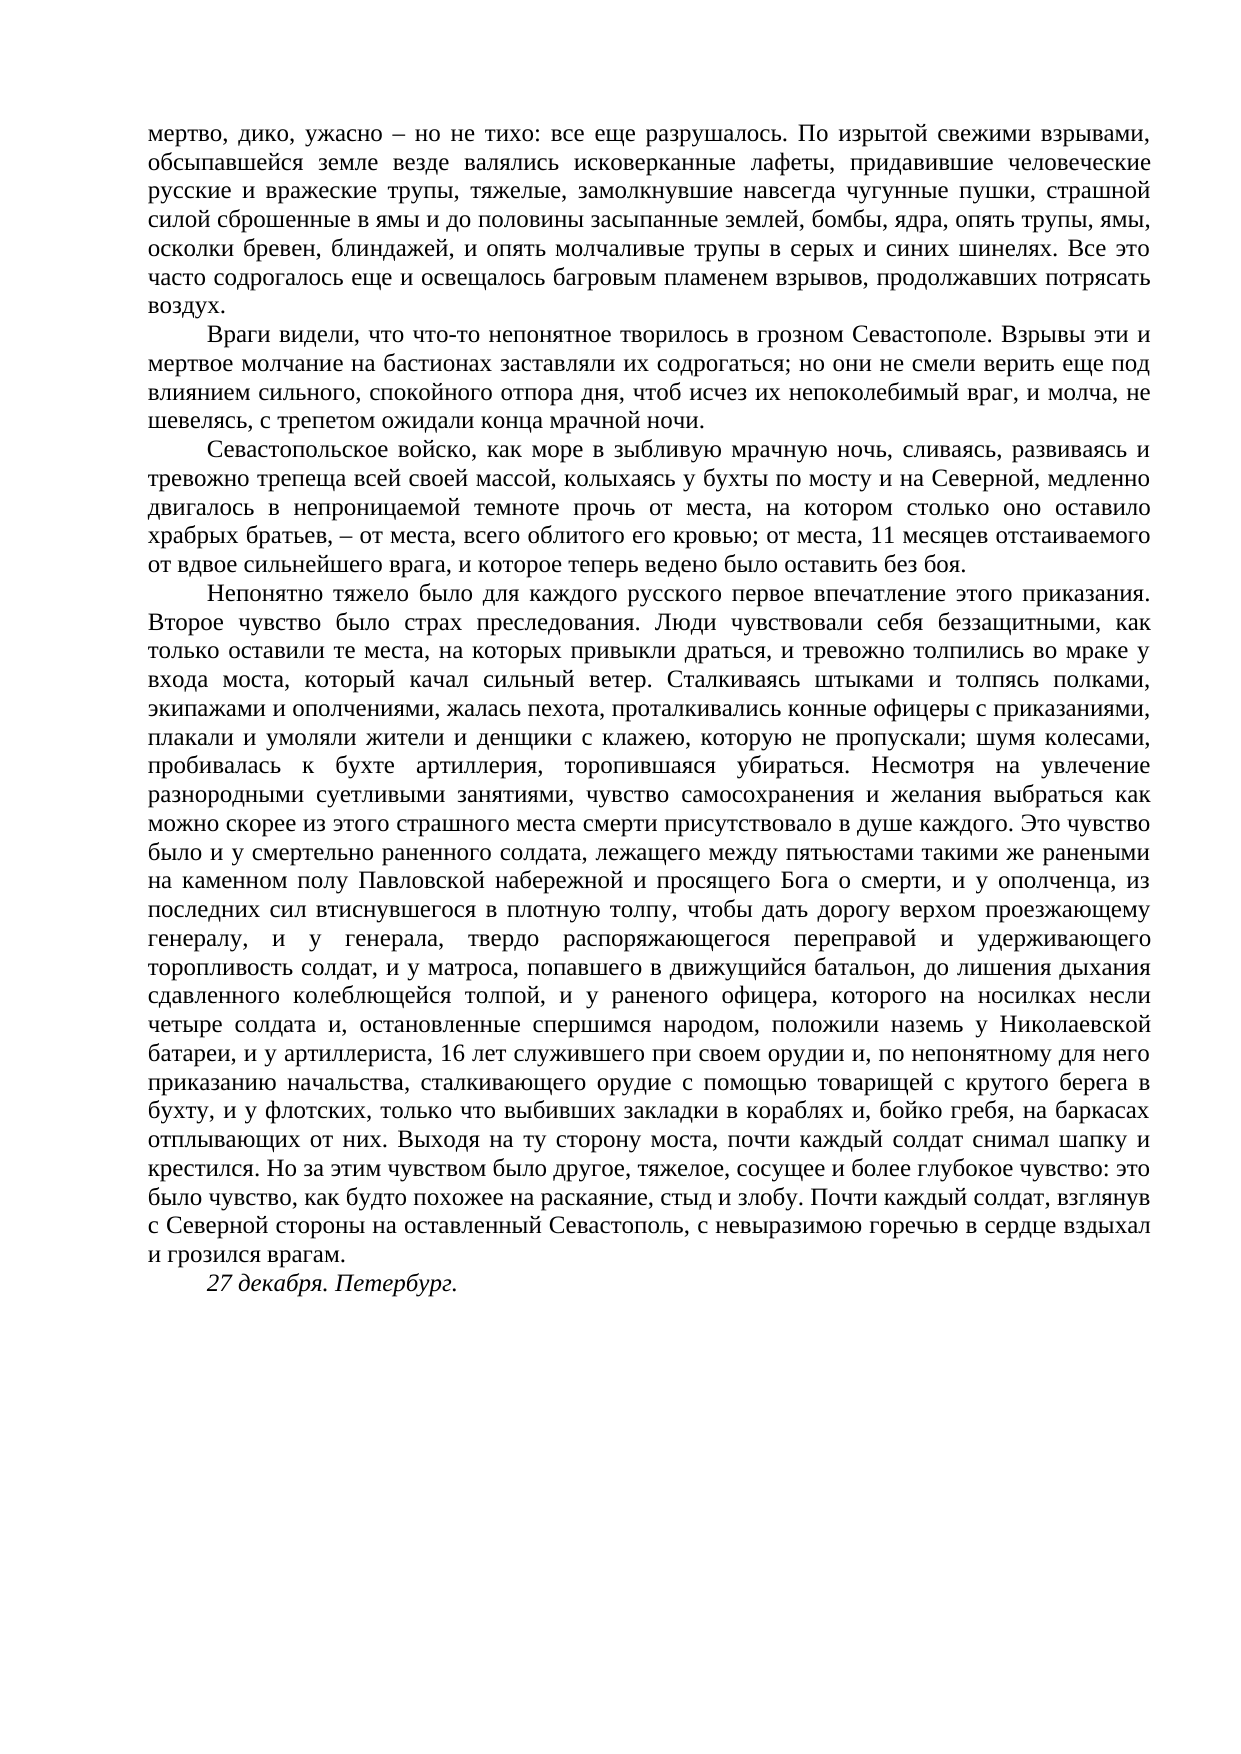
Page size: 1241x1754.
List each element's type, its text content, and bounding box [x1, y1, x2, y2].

text Враги видели, что что-то непонятное творилось в грозном Севастополе. Взрывы эти и мертвое молчание на бастионах заставляли их содрогаться; но они не смели верить еще под влиянием сильного, спокойного отпора дня, чтоб исчез их непоколебимый враг, и молча, не шевелясь, с трепетом ожидали конца мрачной ночи. [148, 319, 1152, 434]
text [148, 118, 1152, 319]
text Севастопольское войско, как море в зыбливую мрачную ночь, сливаясь, развиваясь и тревожно трепеща всей своей массой, колыхаясь у бухты по мосту и на Северной, медленно двигалось в непроницаемой темноте прочь от места, на котором столько оно оставило храбрых братьев, – от места, всего облитого его кровью; от места, 11 месяцев отстаиваемого от вдвое сильнейшего врага, и которое теперь ведено было оставить без боя. [148, 434, 1152, 578]
text Непонятно тяжело было для каждого русского первое впечатление этого приказания. Второе чувство было страх преследования. Люди чувствовали себя беззащитными, как только оставили те места, на которых привыкли драться, и тревожно толпились во мраке у входа моста, который качал сильный ветер. Сталкиваясь штыками и толпясь полками, экипажами и ополчениями, жалась пехота, проталкивались конные офицеры с приказаниями, плакали и умоляли жители и денщики с клажею, которую не пропускали; шумя колесами, пробивалась к бухте артиллерия, торопившаяся убираться. Несмотря на увлечение разнородными суетливыми занятиями, чувство самосохранения и желания выбраться как можно скорее из этого страшного места смерти присутствовало в душе каждого. Это чувство было и у смертельно раненного солдата, лежащего между пятьюстами такими же ранеными на каменном полу Павловской набережной и просящего Бога о смерти, и у ополченца, из последних сил втиснувшегося в плотную толпу, чтобы дать дорогу верхом проезжающему генералу, и у генерала, твердо распоряжающегося переправой и удерживающего торопливость солдат, и у матроса, попавшего в движущийся батальон, до лишения дыхания сдавленного колеблющейся толпой, и у раненого офицера, которого на носилках несли четыре солдата и, остановленные спершимся народом, положили наземь у Николаевской батареи, и у артиллериста, 16 лет служившего при своем орудии и, по непонятному для него приказанию начальства, сталкивающего орудие с помощью товарищей с крутого берега в бухту, и у флотских, только что выбивших закладки в кораблях и, бойко гребя, на баркасах отплывающих от них. Выходя на ту сторону моста, почти каждый солдат снимал шапку и крестился. Но за этим чувством было другое, тяжелое, сосущее и более глубокое чувство: это было чувство, как будто похожее на раскаяние, стыд и злобу. Почти каждый солдат, взглянув с Северной стороны на оставленный Севастополь, с невыразимою горечью в сердце вздыхал и грозился врагам. [148, 578, 1152, 1268]
text 27 декабря. Петербург. [148, 1268, 1152, 1297]
